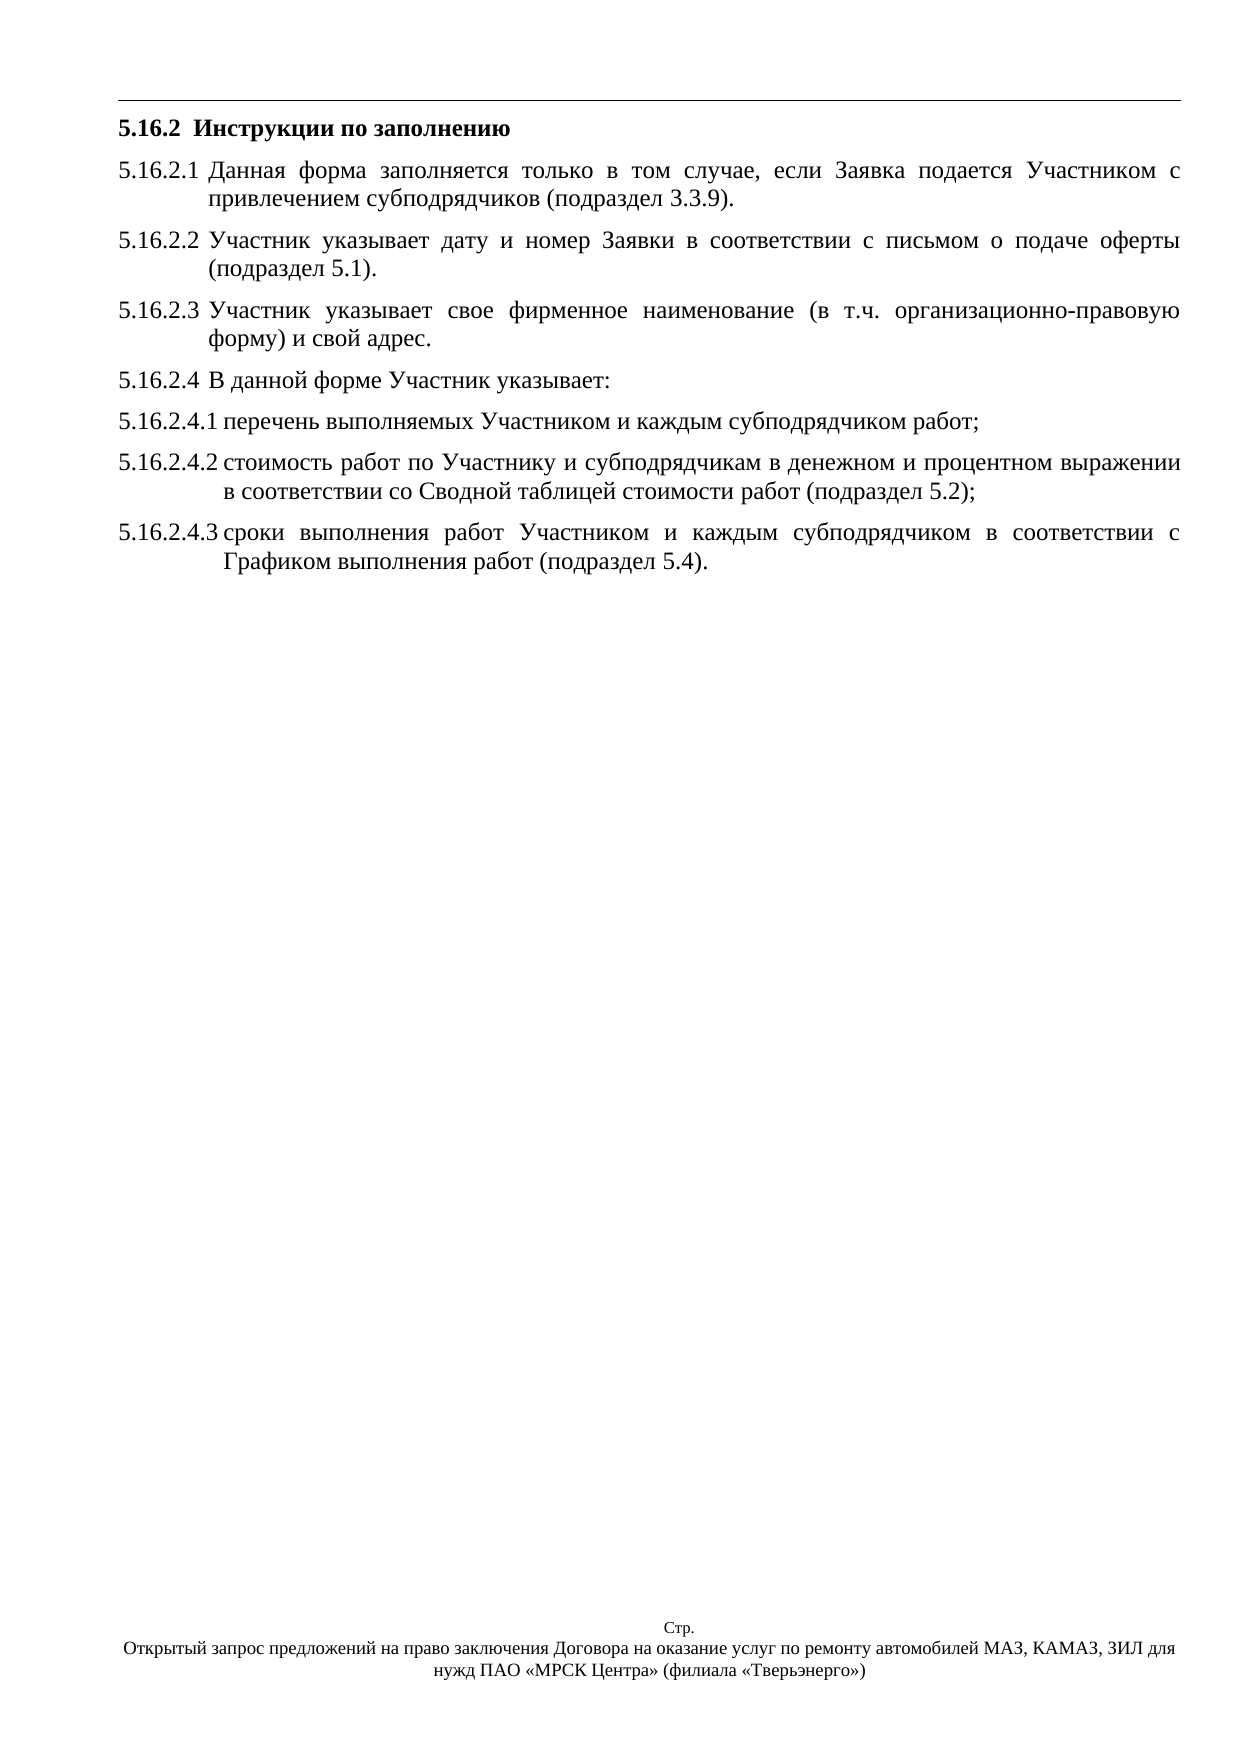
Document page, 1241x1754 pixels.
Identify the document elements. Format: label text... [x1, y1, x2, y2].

subtitle Инструкции по заполнению [118, 113, 1181, 142]
list сроки выполнения работ Участником и каждым субподрядчиком в соответствии с Графиком выполнения работ (подраздел 5.4). [118, 517, 1181, 575]
list Участник указывает дату и номер Заявки в соответствии с письмом о подаче оферты (подраздел 5.1). [118, 225, 1181, 282]
list В данной форме Участник указывает: [118, 365, 1181, 393]
list Данная форма заполняется только в том случае, если Заявка подается Участником с привлечением субподрядчиков (подраздел 3.3.9). [118, 155, 1181, 212]
list перечень выполняемых Участником и каждым субподрядчиком работ; [118, 406, 1181, 435]
list стоимость работ по Участнику и субподрядчикам в денежном и процентном выражении в соответствии со Сводной таблицей стоимости работ (подраздел 5.2); [118, 447, 1181, 505]
list Участник указывает свое фирменное наименование (в т.ч. организационно-правовую форму) и свой адрес. [118, 295, 1181, 352]
